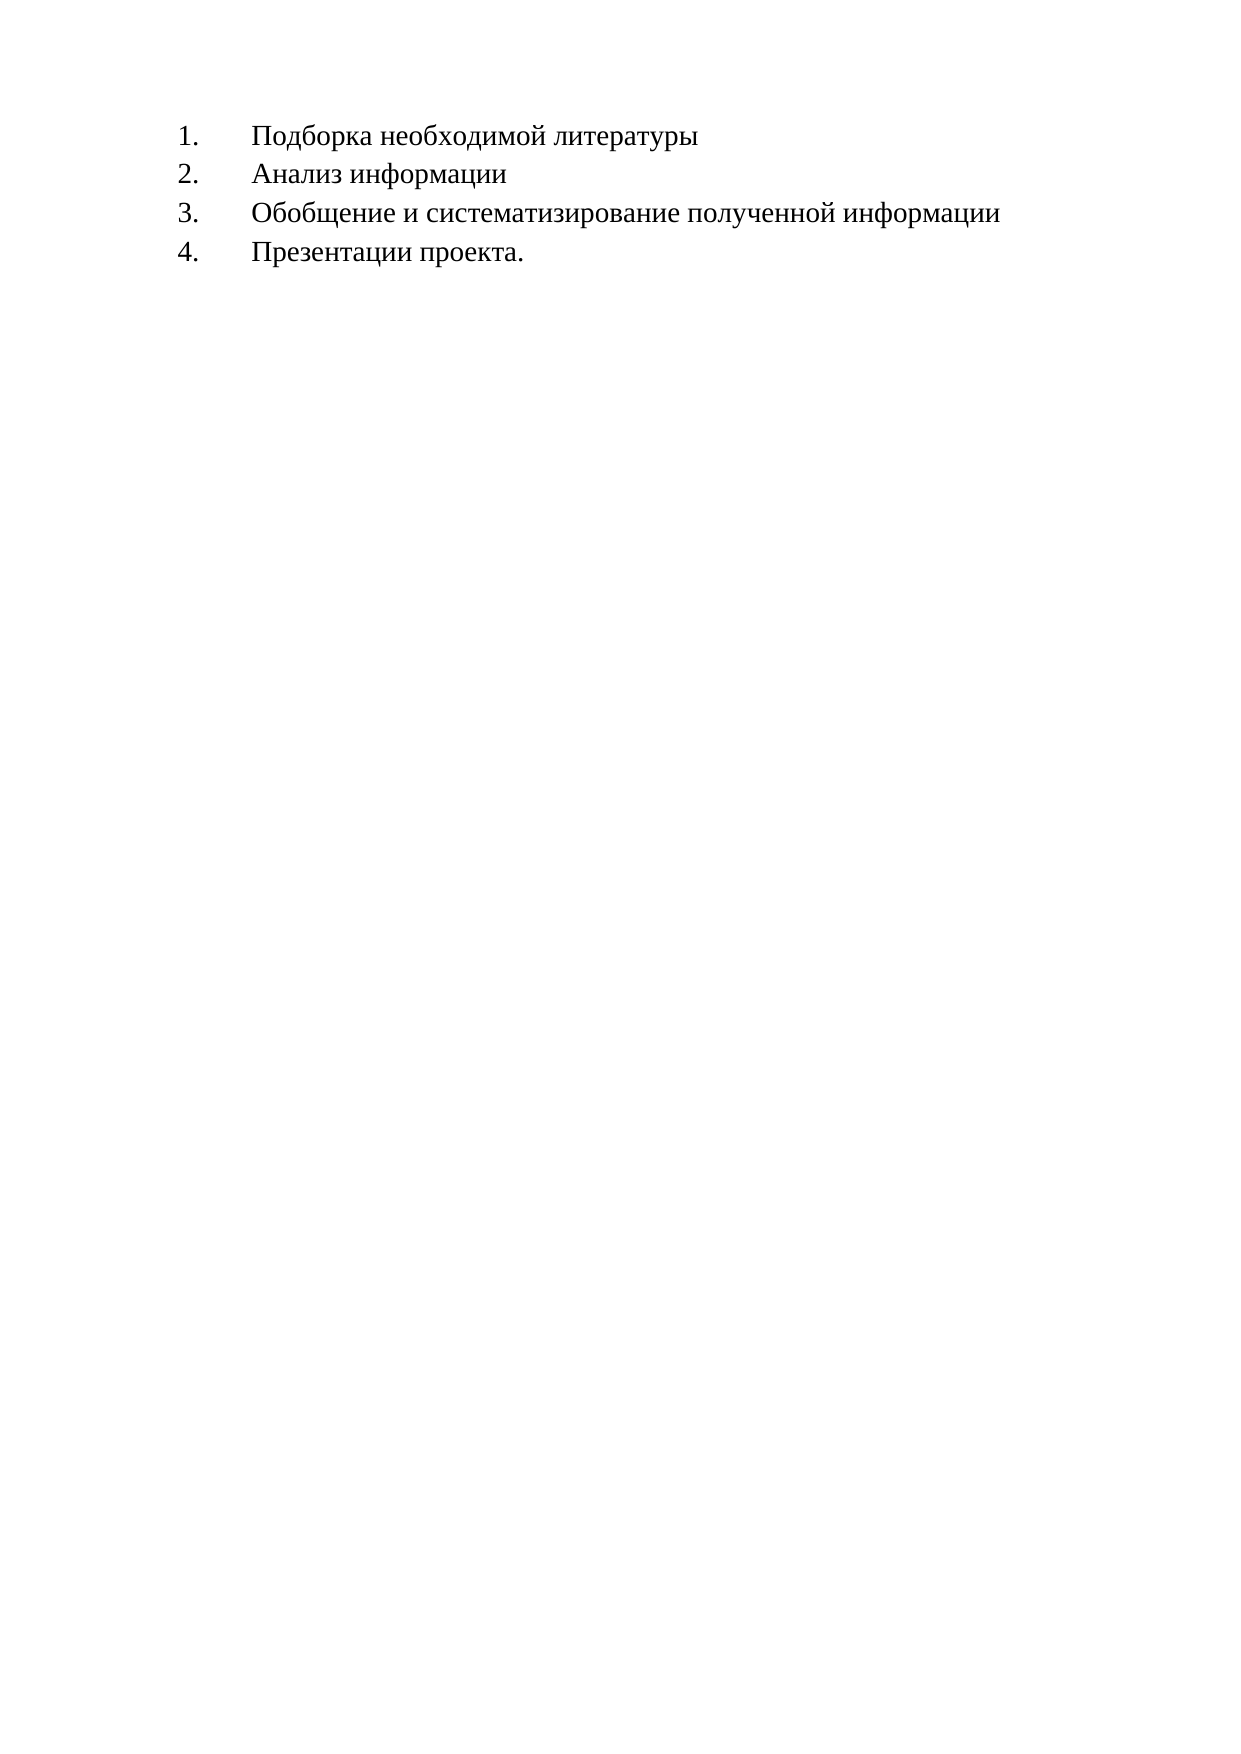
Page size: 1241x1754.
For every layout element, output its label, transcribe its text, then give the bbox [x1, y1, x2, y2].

list Презентации проекта. [177, 234, 1152, 267]
list Анализ информации [177, 157, 1152, 190]
list Обобщение и систематизирование полученной информации [177, 195, 1152, 229]
list Подборка необходимой литературы [177, 118, 1152, 152]
